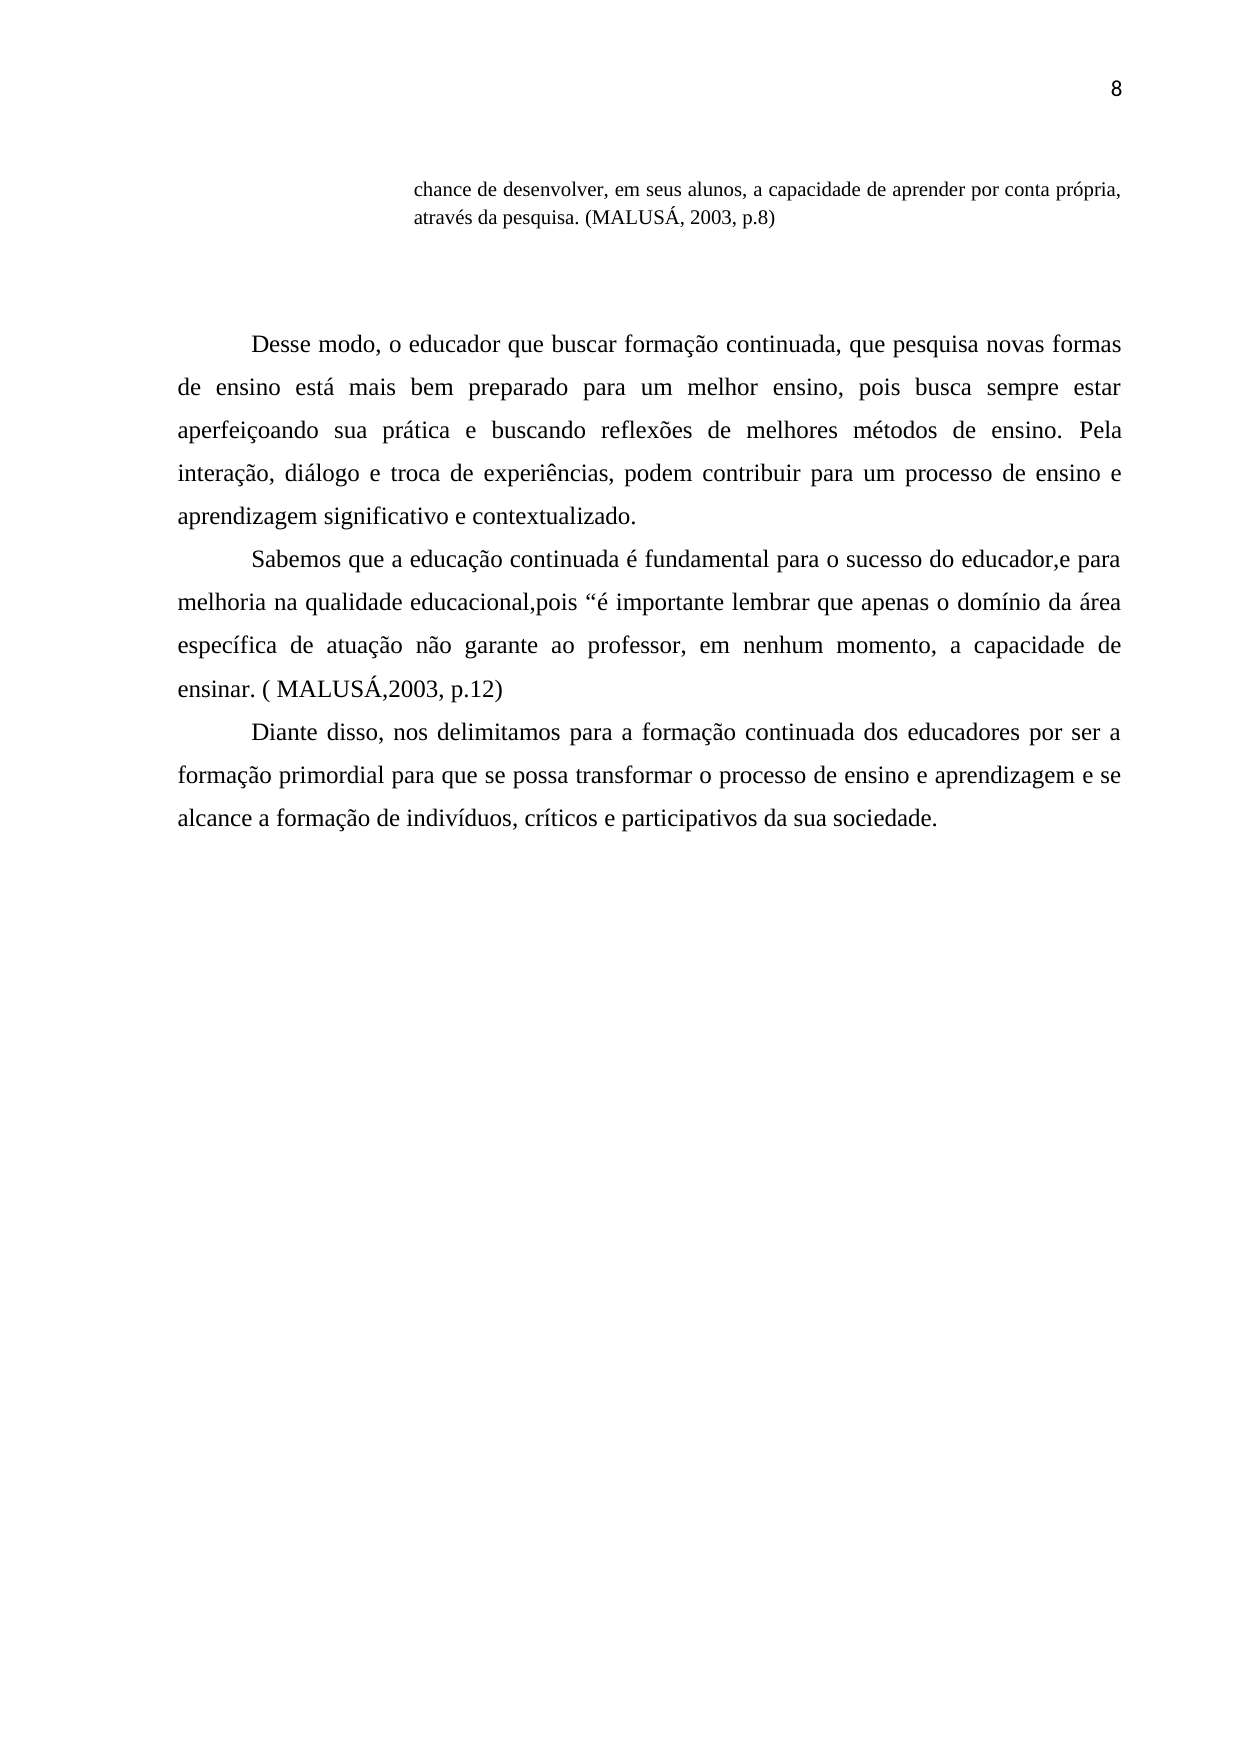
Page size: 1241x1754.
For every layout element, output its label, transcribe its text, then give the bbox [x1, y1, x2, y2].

text Sabemos que a educação continuada é fundamental para o sucesso do educador,e para melhoria na qualidade educacional,pois “é importante lembrar que apenas o domínio da área específica de atuação não garante ao professor, em nenhum momento, a capacidade de ensinar. ( MALUSÁ,2003, p.12) [177, 544, 1122, 702]
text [413, 177, 1122, 229]
text Diante disso, nos delimitamos para a formação continuada dos educadores por ser a formação primordial para que se possa transformar o processo de ensino e aprendizagem e se alcance a formação de indivíduos, críticos e participativos da sua sociedade. [177, 717, 1122, 832]
text Desse modo, o educador que buscar formação continuada, que pesquisa novas formas de ensino está mais bem preparado para um melhor ensino, pois busca sempre estar aperfeiçoando sua prática e buscando reflexões de melhores métodos de ensino. Pela interação, diálogo e troca de experiências, podem contribuir para um processo de ensino e aprendizagem significativo e contextualizado. [177, 329, 1122, 530]
